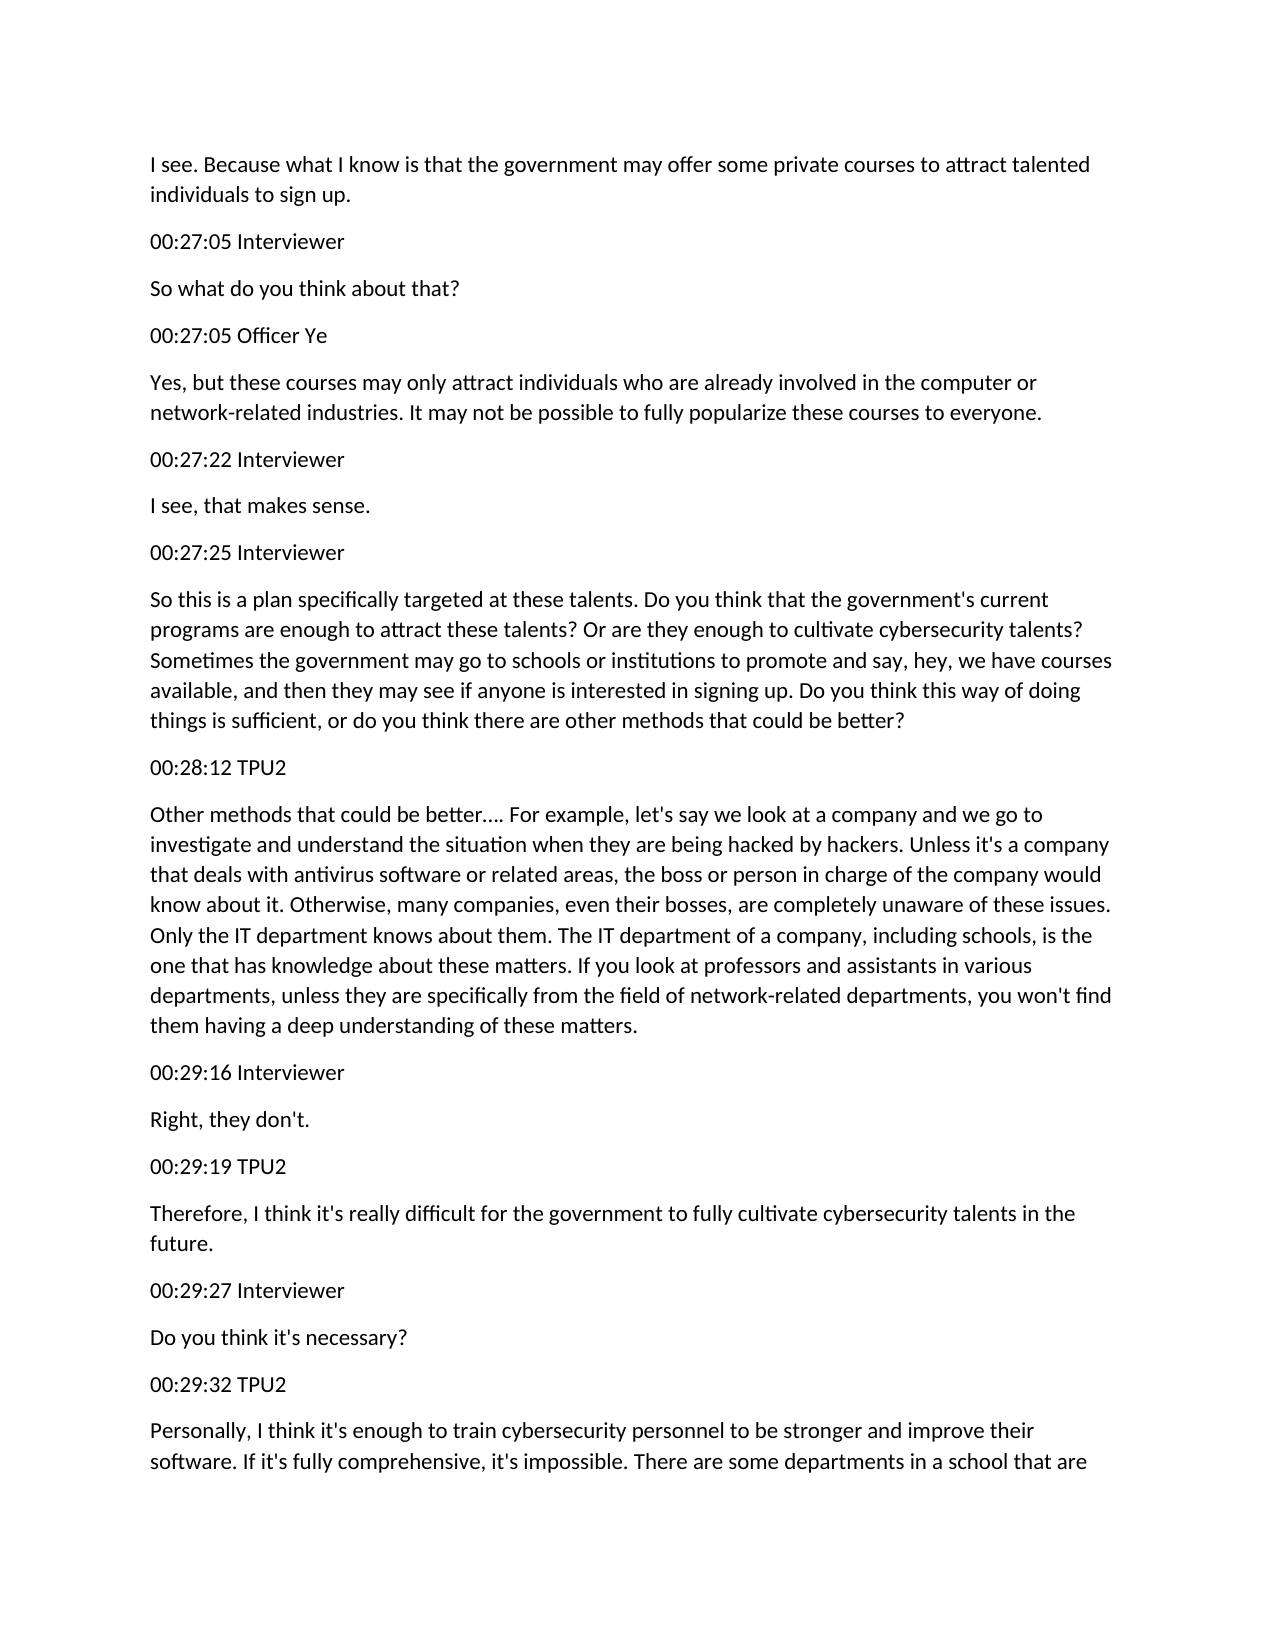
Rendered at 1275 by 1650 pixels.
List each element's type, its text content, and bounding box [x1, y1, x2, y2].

text 00:27:05 Officer Ye [150, 321, 1125, 349]
text So this is a plan specifically targeted at these talents. Do you think that the government's current programs are enough to attract these talents? Or are they enough to cultivate cybersecurity talents? Sometimes the government may go to schools or institutions to promote and say, hey, we have courses available, and then they may see if anyone is interested in signing up. Do you think this way of doing things is sufficient, or do you think there are other methods that could be better? [150, 585, 1125, 734]
text Therefore, I think it's really difficult for the government to fully cultivate cybersecurity talents in the future. [150, 1199, 1125, 1257]
text 00:27:25 Interviewer [150, 538, 1125, 567]
text Yes, but these courses may only attract individuals who are already involved in the computer or network-related industries. It may not be possible to fully popularize these courses to everyone. [150, 368, 1125, 426]
text I see. Because what I know is that the government may offer some private courses to attract talented individuals to sign up. [150, 150, 1125, 208]
text Other methods that could be better…. For example, let's say we look at a company and we go to investigate and understand the situation when they are being hacked by hackers. Unless it's a company that deals with antivirus software or related areas, the boss or person in charge of the company would know about it. Otherwise, many companies, even their bosses, are completely unaware of these issues. Only the IT department knows about them. The IT department of a company, including schools, is the one that has knowledge about these matters. If you look at professors and assistants in various departments, unless they are specifically from the field of network-related departments, you won't find them having a deep understanding of these matters. [150, 800, 1125, 1039]
text 00:29:19 TPU2 [150, 1152, 1125, 1180]
text Right, they don't. [150, 1105, 1125, 1133]
text 00:29:27 Interviewer [150, 1276, 1125, 1304]
text So what do you think about that? [150, 274, 1125, 302]
text I see, that makes sense. [150, 492, 1125, 520]
text 00:27:22 Interviewer [150, 445, 1125, 473]
text Do you think it's necessary? [150, 1323, 1125, 1351]
text 00:27:05 Interviewer [150, 227, 1125, 255]
text 00:29:16 Interviewer [150, 1058, 1125, 1086]
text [150, 1417, 1125, 1475]
text 00:28:12 TPU2 [150, 753, 1125, 781]
text 00:29:32 TPU2 [150, 1370, 1125, 1398]
